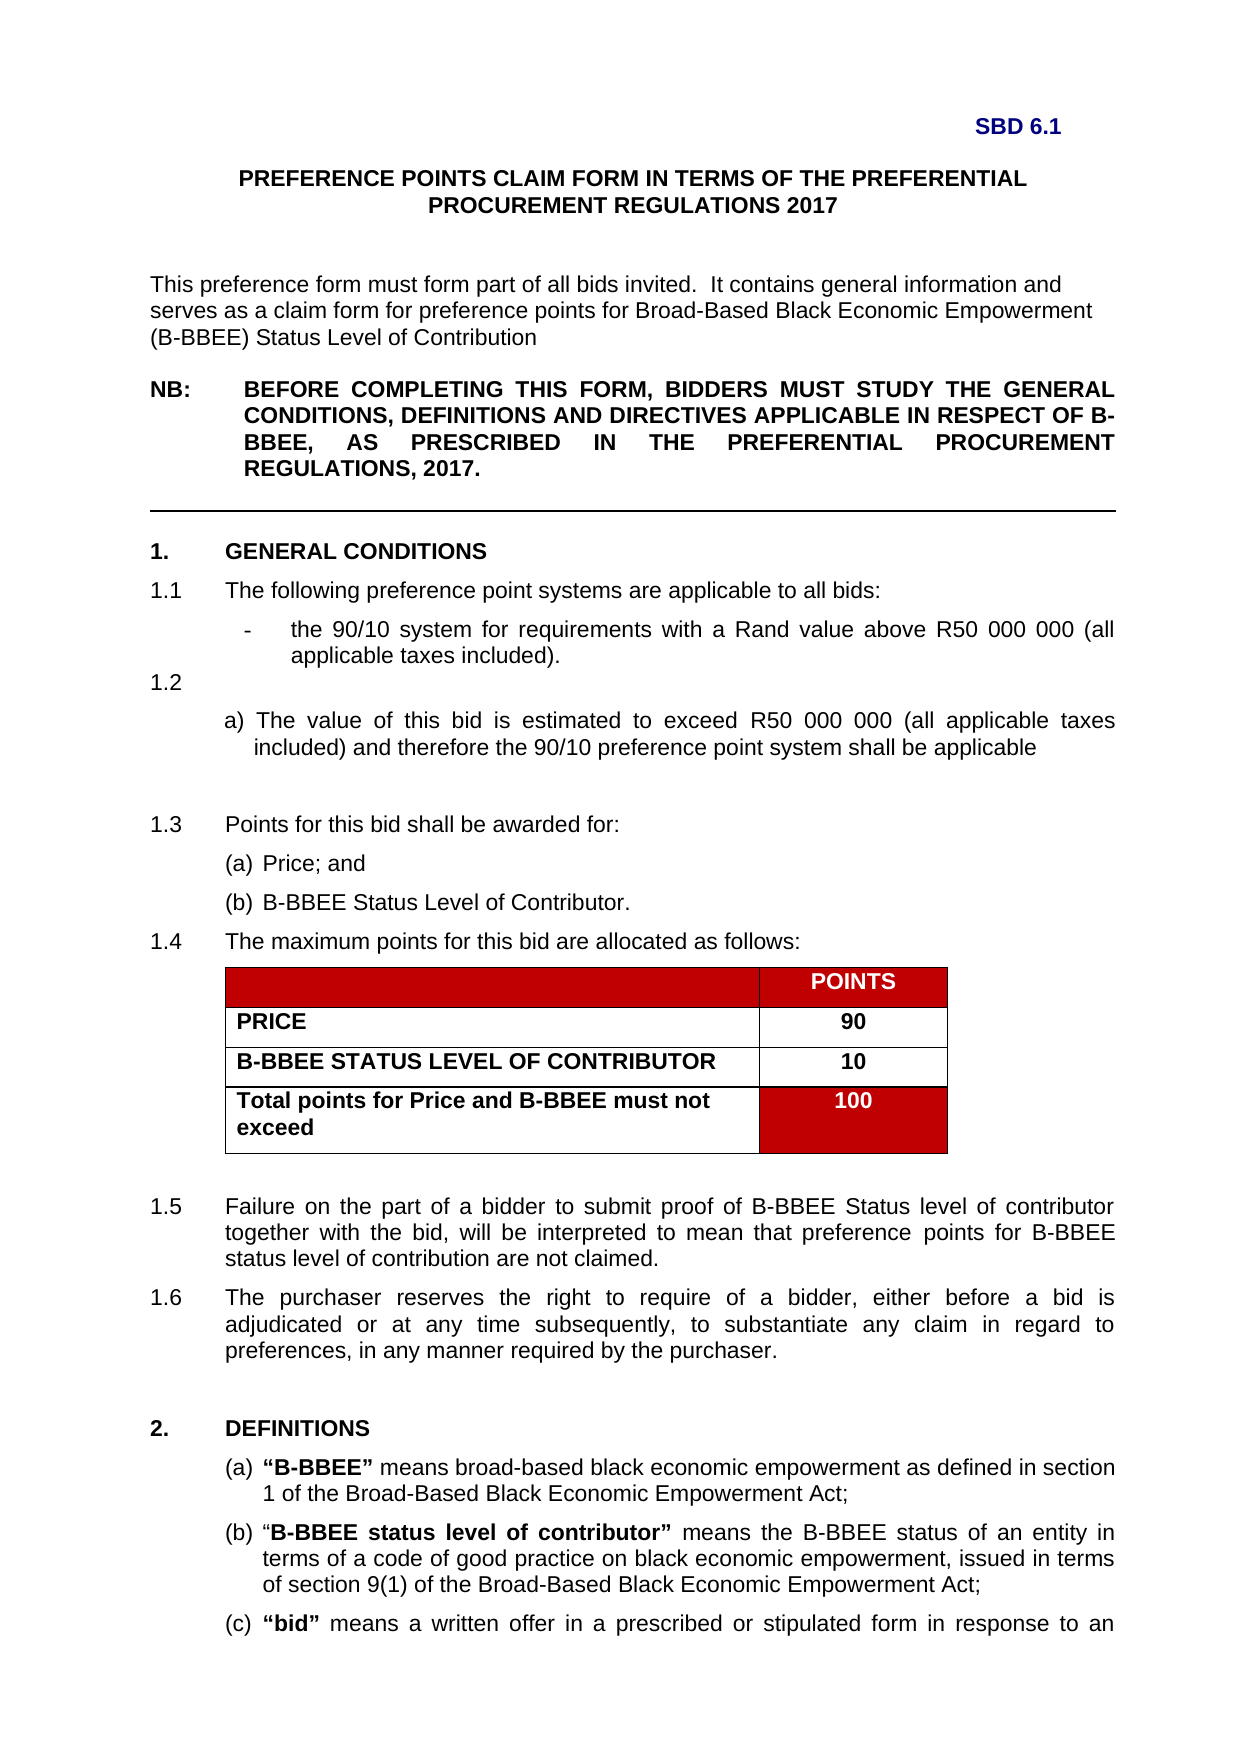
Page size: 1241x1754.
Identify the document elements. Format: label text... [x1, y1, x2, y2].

list The maximum points for this bid are allocated as follows: [150, 928, 1116, 954]
list Points for this bid shall be awarded for: [150, 811, 1116, 838]
table_cell 100 [760, 1088, 947, 1153]
list Price; and [225, 850, 1116, 877]
list Failure on the part of a bidder to submit proof of B-BBEE Status level of contributor together with the bid, will be interpreted to mean that preference points for B-BBEE status level of contribution are not claimed. [150, 1193, 1116, 1272]
text NB: BEFORE COMPLETING THIS FORM, BIDDERS MUST STUDY THE GENERAL CONDITIONS, DEFINITIONS AND DIRECTIVES APPLICABLE IN RESPECT OF B-BBEE, AS PRESCRIBED IN THE PREFERENTIAL PROCUREMENT REGULATIONS, 2017. [150, 376, 1116, 482]
list The following preference point systems are applicable to all bids: [150, 577, 1116, 603]
table_cell Total points for Price and B-BBEE must not exceed [226, 1088, 759, 1153]
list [225, 1610, 1116, 1637]
text PREFERENCE POINTS CLAIM FORM IN TERMS OF THE PREFERENTIAL PROCUREMENT REGULATIONS 2017 [150, 165, 1116, 218]
list “B-BBEE status level of contributor” means the B-BBEE status of an entity in terms of a code of good practice on black economic empowerment, issued in terms of section 9(1) of the Broad-Based Black Economic Empowerment Act; [225, 1519, 1116, 1598]
table_cell PRICE [226, 1008, 759, 1047]
text This preference form must form part of all bids invited. It contains general information and serves as a claim form for preference points for Broad-Based Black Economic Empowerment (B-BBEE) Status Level of Contribution [150, 271, 1116, 350]
table_header [226, 968, 759, 1007]
table_cell B-BBEE STATUS LEVEL OF CONTRIBUTOR [226, 1048, 759, 1086]
table_header POINTS [760, 968, 947, 1007]
list the 90/10 system for requirements with a Rand value above R50 000 000 (all applicable taxes included). [244, 616, 1116, 668]
list B-BBEE Status Level of Contributor. [225, 889, 1116, 915]
list The purchaser reserves the right to require of a bidder, either before a bid is adjudicated or at any time subsequently, to substantiate any claim in regard to preferences, in any manner required by the purchaser. [150, 1284, 1116, 1363]
list “B-BBEE” means broad-based black economic empowerment as defined in section 1 of the Broad-Based Black Economic Empowerment Act; [225, 1453, 1116, 1506]
text SBD 6.1 [150, 113, 1116, 139]
text a) The value of this bid is estimated to exceed R50 000 000 (all applicable taxes included) and therefore the 90/10 preference point system shall be applicable [224, 707, 1116, 760]
list DEFINITIONS [150, 1414, 1116, 1441]
table_cell 10 [760, 1048, 947, 1086]
table_cell 90 [760, 1008, 947, 1047]
list GENERAL CONDITIONS [150, 538, 1116, 564]
